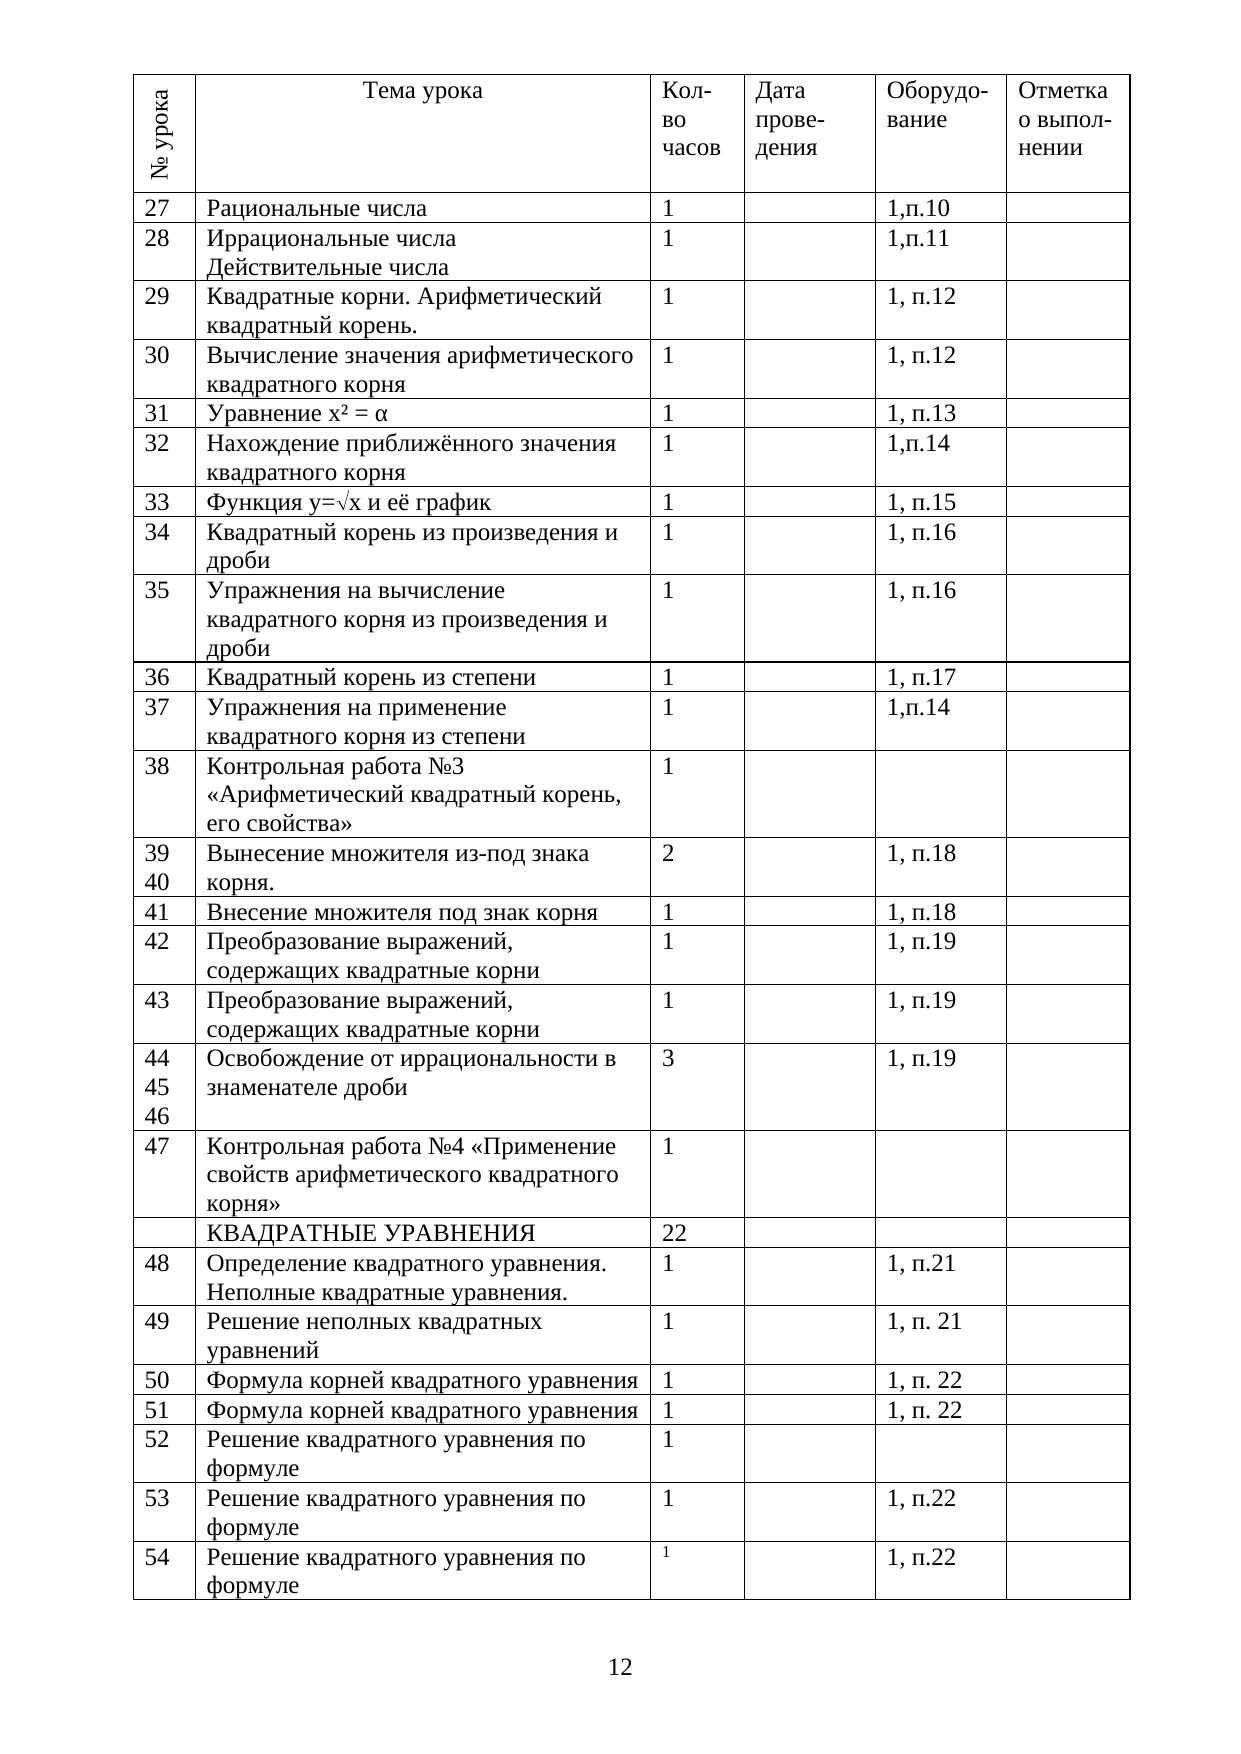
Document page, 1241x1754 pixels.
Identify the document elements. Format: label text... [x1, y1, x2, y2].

table_cell № урока [134, 75, 195, 192]
table_cell 1 [651, 399, 744, 427]
table_cell [1007, 281, 1129, 339]
table_cell 47 [134, 1131, 195, 1217]
table_cell 50 [134, 1365, 195, 1394]
table_cell [745, 1131, 875, 1217]
table_cell 1 [651, 575, 744, 661]
table_cell 37 [134, 692, 195, 750]
table_cell Формула корней квадратного уравнения [196, 1395, 650, 1423]
table_cell 1 [651, 897, 744, 925]
table_cell [745, 1044, 875, 1130]
table_cell Квадратные корни. Арифметический квадратный корень. [196, 281, 650, 339]
table_cell [745, 223, 875, 280]
table_cell [745, 487, 875, 516]
table_cell 1,п.10 [876, 193, 1006, 222]
table_cell [745, 1248, 875, 1305]
table_cell 1, п.17 [876, 663, 1006, 691]
table_cell Квадратный корень из степени [196, 663, 650, 691]
table_cell 29 [134, 281, 195, 339]
table_cell 49 [134, 1306, 195, 1364]
table_cell 1,п.14 [876, 428, 1006, 486]
table_cell Решение квадратного уравнения по формуле [196, 1425, 650, 1482]
table_cell [1007, 1542, 1129, 1599]
table_cell 1, п.19 [876, 985, 1006, 1042]
table_cell [1007, 1131, 1129, 1217]
table_cell 1 [651, 340, 744, 397]
table_cell 1 [651, 692, 744, 750]
table_cell [745, 517, 875, 574]
table_cell 1 [651, 487, 744, 516]
table_cell 28 [134, 223, 195, 280]
table_cell Тема урока [196, 75, 650, 192]
table_cell 44 45 46 [134, 1044, 195, 1130]
table_cell [745, 1425, 875, 1482]
table_cell [745, 838, 875, 896]
table_cell 30 [134, 340, 195, 397]
table_cell [1007, 926, 1129, 984]
table_cell 1, п.21 [876, 1248, 1006, 1305]
table_cell Освобождение от иррациональности в знаменателе дроби [196, 1044, 650, 1130]
table_cell 39 40 [134, 838, 195, 896]
table_cell 35 [134, 575, 195, 661]
table_cell 27 [134, 193, 195, 222]
table_cell 2 [651, 838, 744, 896]
table_cell 1, п.12 [876, 340, 1006, 397]
table_cell 1,п.11 [876, 223, 1006, 280]
table_cell 1 [651, 517, 744, 574]
table_cell КВАДРАТНЫЕ УРАВНЕНИЯ [196, 1218, 650, 1247]
table_cell [876, 1131, 1006, 1217]
table_cell [876, 1425, 1006, 1482]
table_cell [1007, 1365, 1129, 1394]
table_cell Квадратный корень из произведения и дроби [196, 517, 650, 574]
table_cell 1, п.22 [876, 1483, 1006, 1541]
table_cell [745, 663, 875, 691]
table_cell 1, п.12 [876, 281, 1006, 339]
table_cell 53 [134, 1483, 195, 1541]
table_cell 1 [651, 751, 744, 837]
table_cell 33 [134, 487, 195, 516]
table_cell Нахождение приближённого значения квадратного корня [196, 428, 650, 486]
table_cell 32 [134, 428, 195, 486]
table_cell 1, п. 22 [876, 1365, 1006, 1394]
table_cell 31 [134, 399, 195, 427]
table_cell [745, 575, 875, 661]
table_cell 1, п.19 [876, 1044, 1006, 1130]
table_cell 3 [651, 1044, 744, 1130]
table_cell Решение квадратного уравнения по формуле [196, 1542, 650, 1599]
table_cell [1007, 428, 1129, 486]
table_cell [745, 340, 875, 397]
table_cell [1007, 1425, 1129, 1482]
table_cell [1007, 1218, 1129, 1247]
table_cell 1 [651, 926, 744, 984]
table_cell 1, п.18 [876, 897, 1006, 925]
table_cell 51 [134, 1395, 195, 1423]
table_cell Упражнения на вычисление квадратного корня из произведения и дроби [196, 575, 650, 661]
table_cell [1007, 1044, 1129, 1130]
table_cell Вычисление значения арифметического квадратного корня [196, 340, 650, 397]
table_cell [1007, 1395, 1129, 1423]
table_cell Уравнение х² = α [196, 399, 650, 427]
table_cell Дата прове-дения [745, 75, 875, 192]
table_cell Определение квадратного уравнения. Неполные квадратные уравнения. [196, 1248, 650, 1305]
table_cell [1007, 223, 1129, 280]
table_cell 43 [134, 985, 195, 1042]
table_cell [1007, 340, 1129, 397]
table_cell Решение квадратного уравнения по формуле [196, 1483, 650, 1541]
table_cell Функция у=х и её график [196, 487, 650, 516]
table_cell [1007, 985, 1129, 1042]
table_cell 22 [651, 1218, 744, 1247]
table_cell 1 [651, 985, 744, 1042]
table_cell 54 [134, 1542, 195, 1599]
table_cell Отметка о выпол-нении [1007, 75, 1129, 192]
table_cell [745, 692, 875, 750]
table_cell 42 [134, 926, 195, 984]
table_cell Рациональные числа [196, 193, 650, 222]
table_cell Внесение множителя под знак корня [196, 897, 650, 925]
table_cell [745, 1395, 875, 1423]
table_cell 1, п. 22 [876, 1395, 1006, 1423]
table_cell [745, 193, 875, 222]
table_cell 1 [651, 1248, 744, 1305]
table_cell Решение неполных квадратных уравнений [196, 1306, 650, 1364]
table_cell [1007, 1306, 1129, 1364]
table_cell 1, п.19 [876, 926, 1006, 984]
table_cell 1 [651, 1306, 744, 1364]
table_cell 1, п. 21 [876, 1306, 1006, 1364]
table_cell Вынесение множителя из-под знака корня. [196, 838, 650, 896]
table_cell 1 [651, 1395, 744, 1423]
table_cell Формула корней квадратного уравнения [196, 1365, 650, 1394]
table_cell 1 [651, 193, 744, 222]
table_cell [1007, 663, 1129, 691]
table_cell [1007, 1483, 1129, 1541]
table_cell 1 [651, 428, 744, 486]
table_cell 1 [651, 223, 744, 280]
table_cell [1007, 838, 1129, 896]
table_cell [134, 1218, 195, 1247]
table_cell Преобразование выражений, содержащих квадратные корни [196, 926, 650, 984]
table_cell [745, 1218, 875, 1247]
table_cell 1 [651, 1131, 744, 1217]
table_cell [1007, 1248, 1129, 1305]
table_cell [745, 1483, 875, 1541]
table_cell [745, 1542, 875, 1599]
table_cell 1, п.13 [876, 399, 1006, 427]
table_cell 1 [651, 1425, 744, 1482]
table_cell 1 [651, 1542, 744, 1599]
table_cell 1, п.16 [876, 575, 1006, 661]
table_cell [1007, 193, 1129, 222]
table_cell Оборудо-вание [876, 75, 1006, 192]
table_cell 1 [651, 1483, 744, 1541]
table_cell [745, 751, 875, 837]
table_cell Кол-во часов [651, 75, 744, 192]
table_cell [1007, 575, 1129, 661]
table_cell [745, 985, 875, 1042]
table_cell 34 [134, 517, 195, 574]
table_cell [1007, 692, 1129, 750]
table_cell 1 [651, 663, 744, 691]
table_cell Преобразование выражений, содержащих квадратные корни [196, 985, 650, 1042]
table_cell [745, 1306, 875, 1364]
table_cell [745, 897, 875, 925]
table_cell 1,п.14 [876, 692, 1006, 750]
table_cell [745, 1365, 875, 1394]
table_cell [1007, 897, 1129, 925]
table_cell [745, 926, 875, 984]
table_cell [745, 281, 875, 339]
table_cell 1, п.22 [876, 1542, 1006, 1599]
table_cell Иррациональные числа Действительные числа [196, 223, 650, 280]
table_cell 48 [134, 1248, 195, 1305]
table_cell 1, п.18 [876, 838, 1006, 896]
table_cell Контрольная работа №4 «Применение свойств арифметического квадратного корня» [196, 1131, 650, 1217]
table_cell 1, п.15 [876, 487, 1006, 516]
table_cell 41 [134, 897, 195, 925]
table_cell 1, п.16 [876, 517, 1006, 574]
table_cell 1 [651, 1365, 744, 1394]
table_cell 52 [134, 1425, 195, 1482]
table_cell [1007, 517, 1129, 574]
table_cell 1 [651, 281, 744, 339]
table_cell 36 [134, 663, 195, 691]
table_cell Контрольная работа №3 «Арифметический квадратный корень, его свойства» [196, 751, 650, 837]
table_cell Упражнения на применение квадратного корня из степени [196, 692, 650, 750]
table_cell [876, 751, 1006, 837]
table_cell [1007, 399, 1129, 427]
table_cell [1007, 751, 1129, 837]
table_cell [745, 399, 875, 427]
table_cell [745, 428, 875, 486]
table_cell 38 [134, 751, 195, 837]
table_cell [876, 1218, 1006, 1247]
table_cell [1007, 487, 1129, 516]
